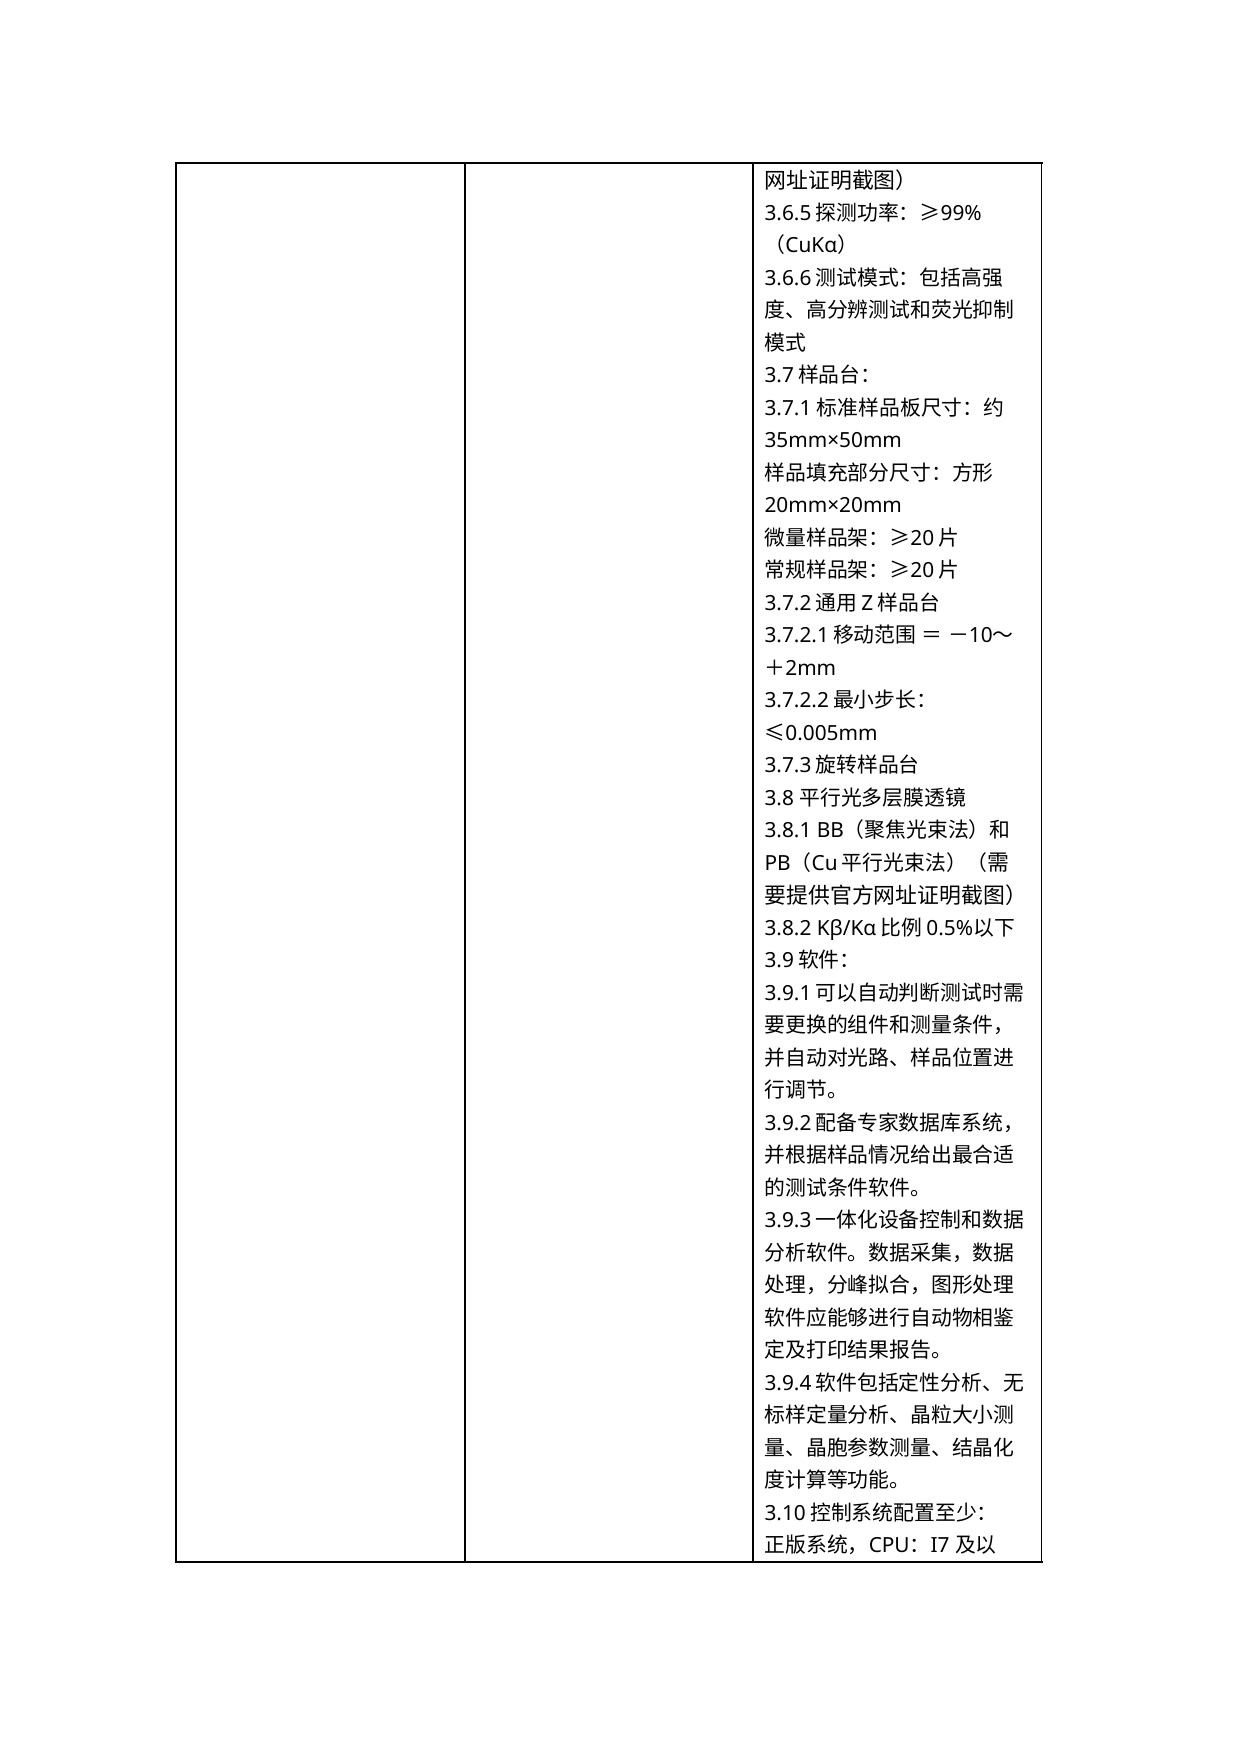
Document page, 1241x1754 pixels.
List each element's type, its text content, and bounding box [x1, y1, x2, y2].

table_cell ★ [466, 164, 752, 1561]
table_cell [754, 164, 1041, 1561]
table_cell 1 [177, 164, 464, 1561]
